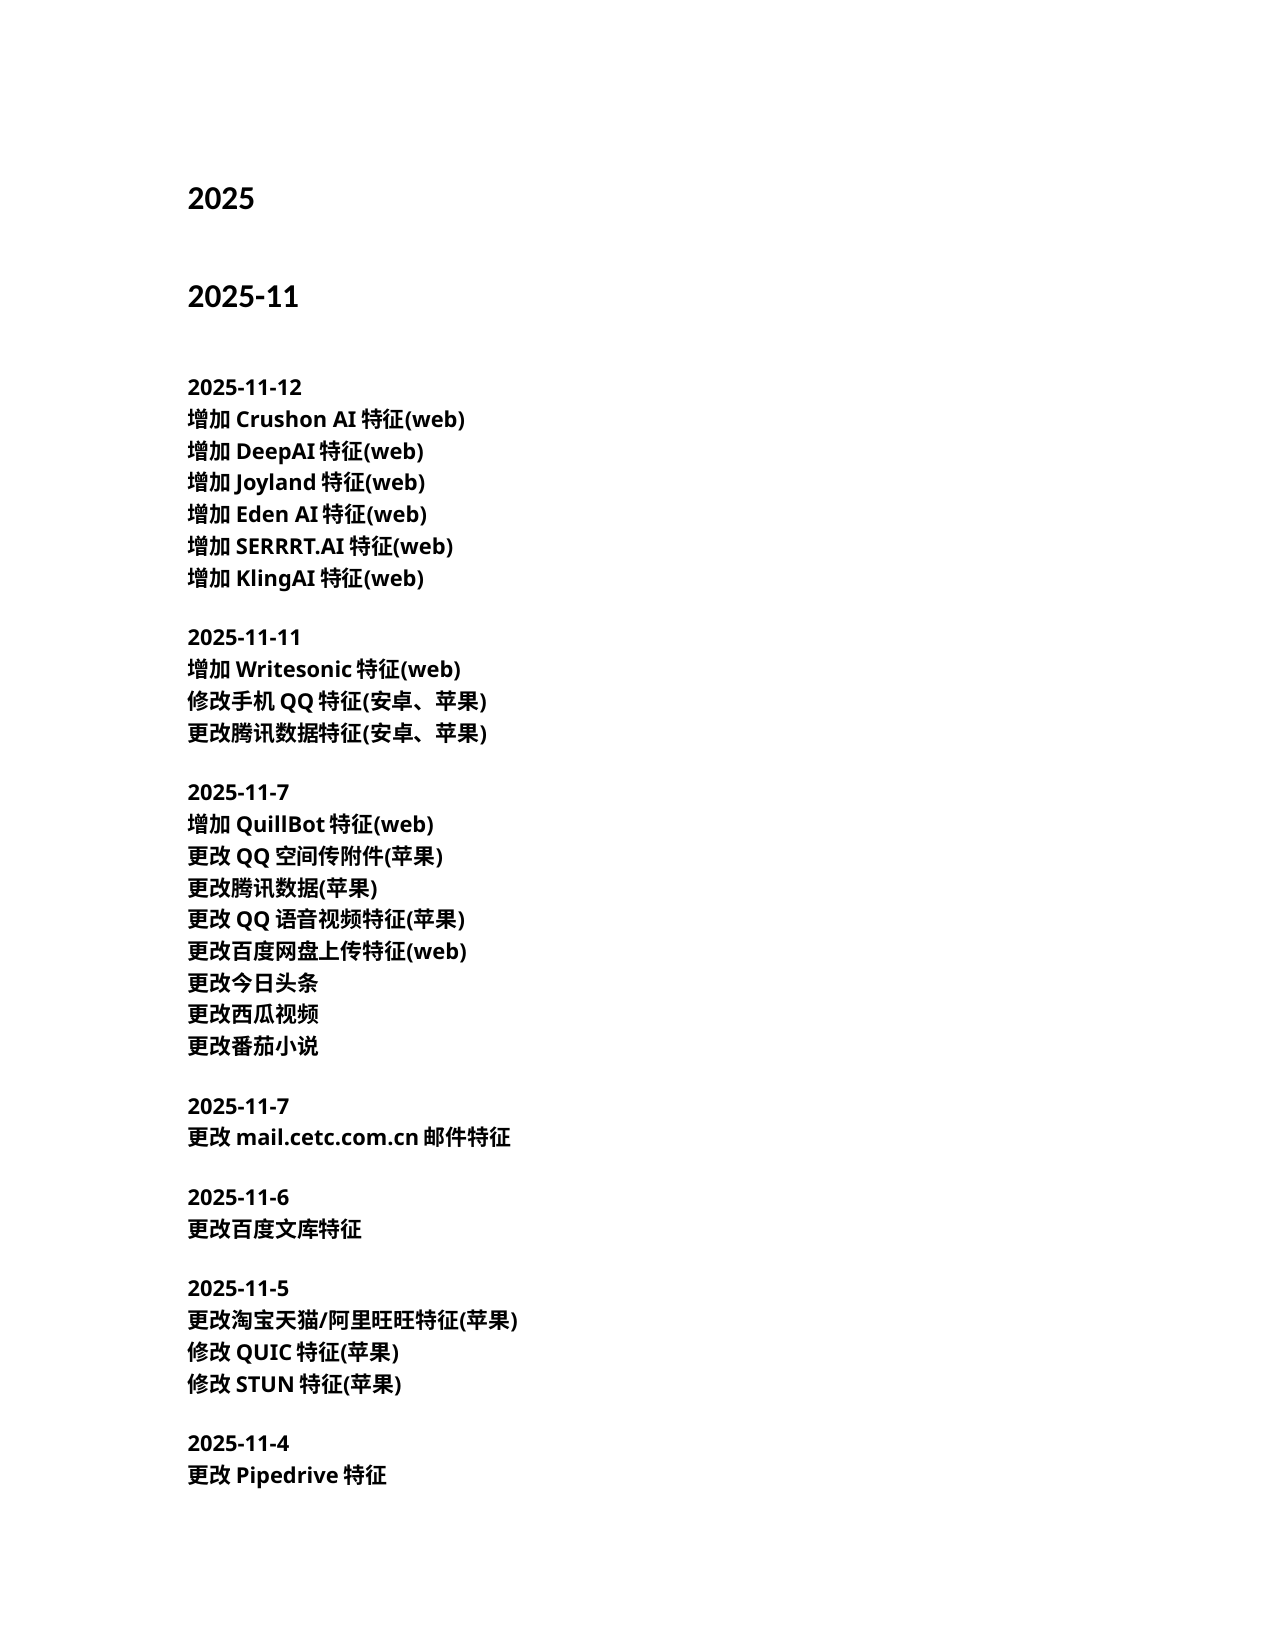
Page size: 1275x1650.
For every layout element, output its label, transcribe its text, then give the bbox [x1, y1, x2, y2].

text 更改QQ语音视频特征(苹果) [187, 902, 1087, 934]
text 2025-11-6 [187, 1182, 1087, 1212]
subtitle 2025 [187, 177, 1087, 218]
text 2025-11-5 [187, 1273, 1087, 1303]
subtitle 2025-11 [187, 274, 1087, 315]
text 2025-11-4 [187, 1428, 1087, 1458]
text 增加Eden AI特征(web) [187, 497, 1087, 529]
text 2025-11-7 [187, 1091, 1087, 1120]
text 更改西瓜视频 [187, 997, 1087, 1029]
text 增加Writesonic特征(web) [187, 652, 1087, 684]
text 更改腾讯数据(苹果) [187, 871, 1087, 902]
text 增加Joyland特征(web) [187, 465, 1087, 497]
text 增加QuillBot特征(web) [187, 807, 1087, 839]
text 更改QQ空间传附件(苹果) [187, 839, 1087, 871]
text 增加DeepAI特征(web) [187, 434, 1087, 465]
text 增加SERRRT.AI特征(web) [187, 529, 1087, 561]
text 更改番茄小说 [187, 1029, 1087, 1061]
text 更改腾讯数据特征(安卓、苹果) [187, 716, 1087, 747]
text 2025-11-11 [187, 622, 1087, 652]
text 增加KlingAI特征(web) [187, 561, 1087, 592]
text 更改Pipedrive特征 [187, 1458, 1087, 1490]
text 2025-11-12 [187, 372, 1087, 402]
text 更改百度网盘上传特征(web) [187, 934, 1087, 966]
text 修改QUIC特征(苹果) [187, 1335, 1087, 1367]
text 修改STUN特征(苹果) [187, 1367, 1087, 1398]
text 增加Crushon AI特征(web) [187, 402, 1087, 434]
text 更改今日头条 [187, 966, 1087, 997]
text 更改mail.cetc.com.cn邮件特征 [187, 1120, 1087, 1152]
text 2025-11-7 [187, 777, 1087, 807]
text 修改手机QQ特征(安卓、苹果) [187, 684, 1087, 716]
text 更改淘宝天猫/阿里旺旺特征(苹果) [187, 1303, 1087, 1335]
text 更改百度文库特征 [187, 1212, 1087, 1243]
